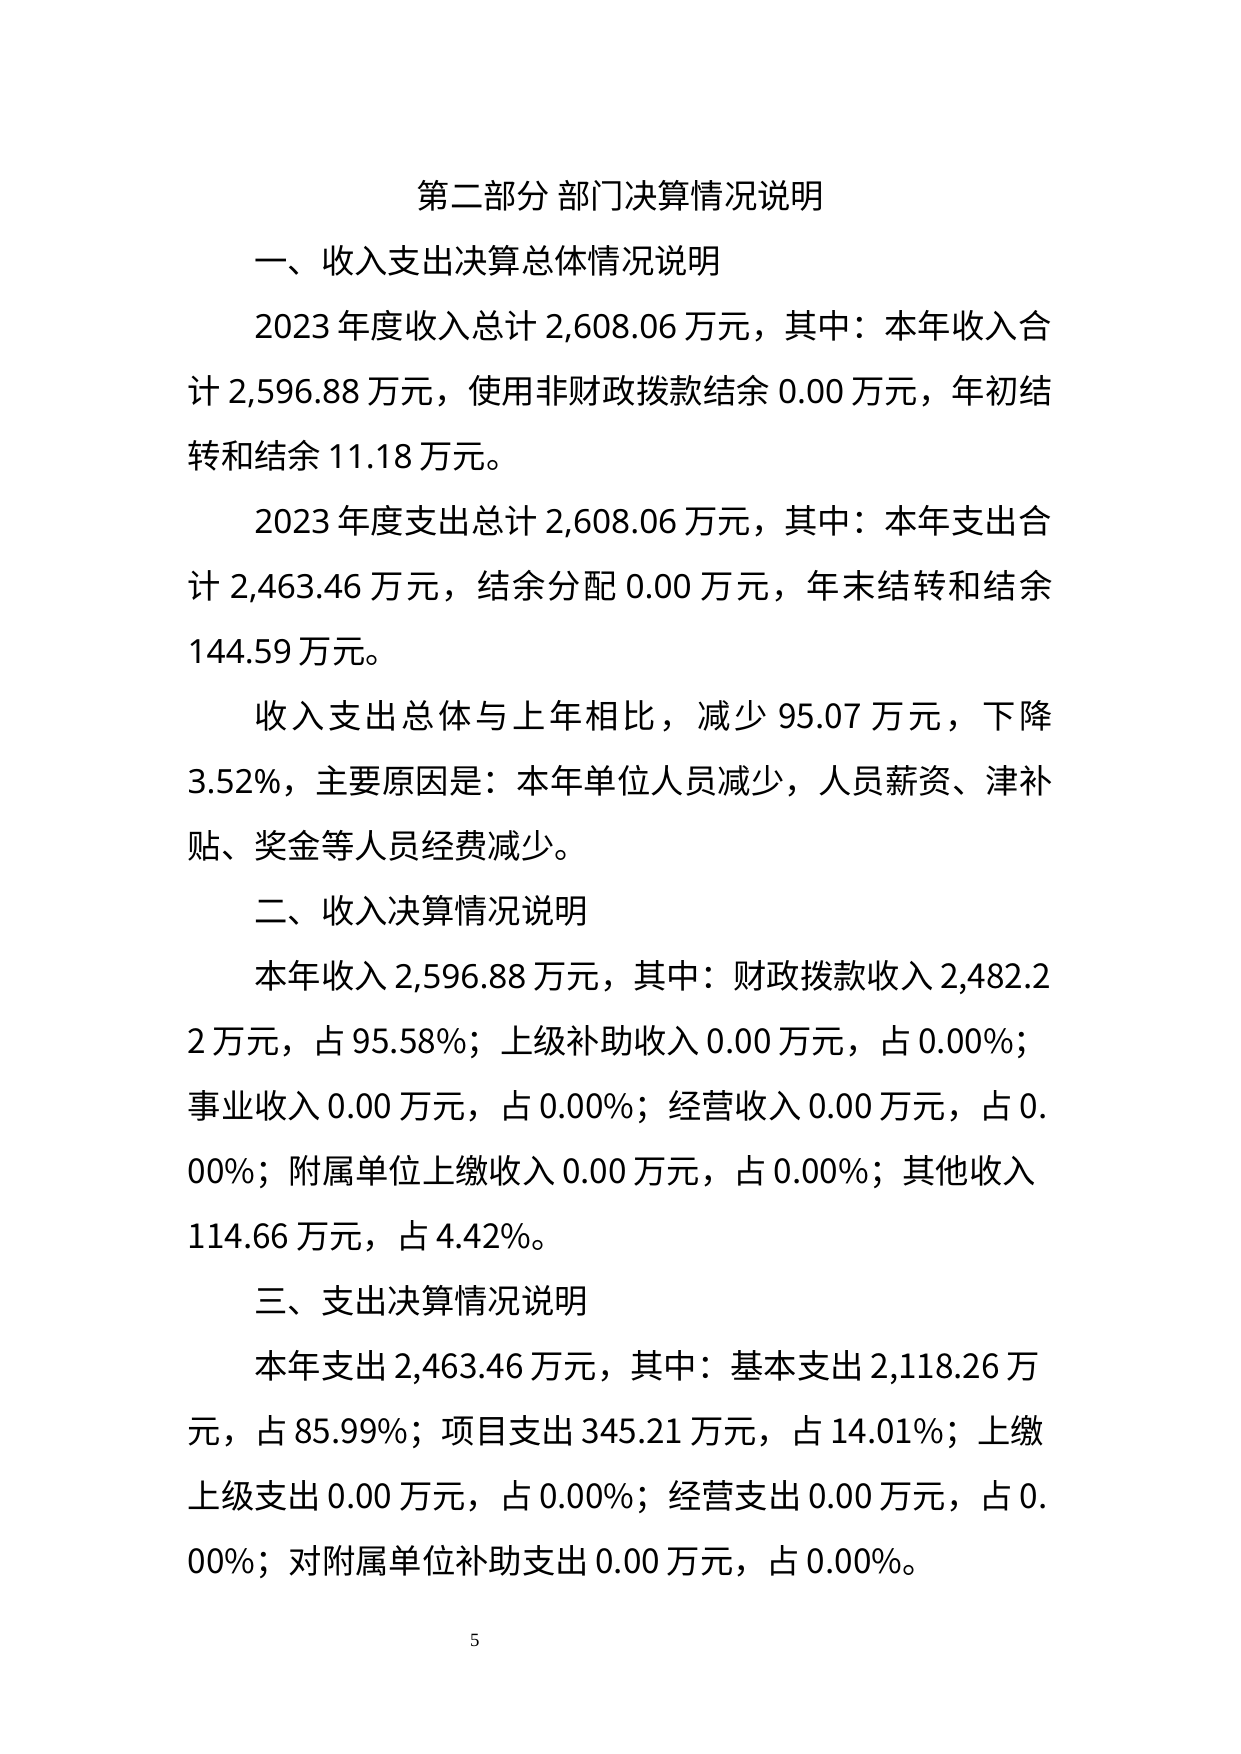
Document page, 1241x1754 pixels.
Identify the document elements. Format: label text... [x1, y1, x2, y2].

text 2023年度支出总计2,608.06万元，其中：本年支出合计2,463.46万元，结余分配0.00万元，年末结转和结余144.59万元。 [187, 487, 1053, 682]
text 一、收入支出决算总体情况说明 [187, 227, 1053, 292]
text 本年收入2,596.88万元，其中：财政拨款收入2,482.22万元，占95.58%；上级补助收入0.00万元，占0.00%；事业收入0.00万元，占0.00%；经营收入0.00万元，占0.00%；附属单位上缴收入0.00万元，占0.00%；其他收入114.66万元，占4.42%。 [187, 942, 1053, 1267]
text 第二部分 部门决算情况说明 [187, 162, 1053, 227]
text 二、收入决算情况说明 [187, 877, 1053, 942]
text 2023年度收入总计2,608.06万元，其中：本年收入合计2,596.88万元，使用非财政拨款结余0.00万元，年初结转和结余11.18万元。 [187, 292, 1053, 487]
text 收入支出总体与上年相比，减少95.07万元，下降3.52%，主要原因是：本年单位人员减少，人员薪资、津补贴、奖金等人员经费减少。 [187, 682, 1053, 877]
text 本年支出2,463.46万元，其中：基本支出2,118.26万元，占85.99%；项目支出345.21万元，占14.01%；上缴上级支出0.00万元，占0.00%；经营支出0.00万元，占0.00%；对附属单位补助支出0.00万元，占0.00%。 [187, 1332, 1053, 1592]
text 三、支出决算情况说明 [187, 1267, 1053, 1332]
